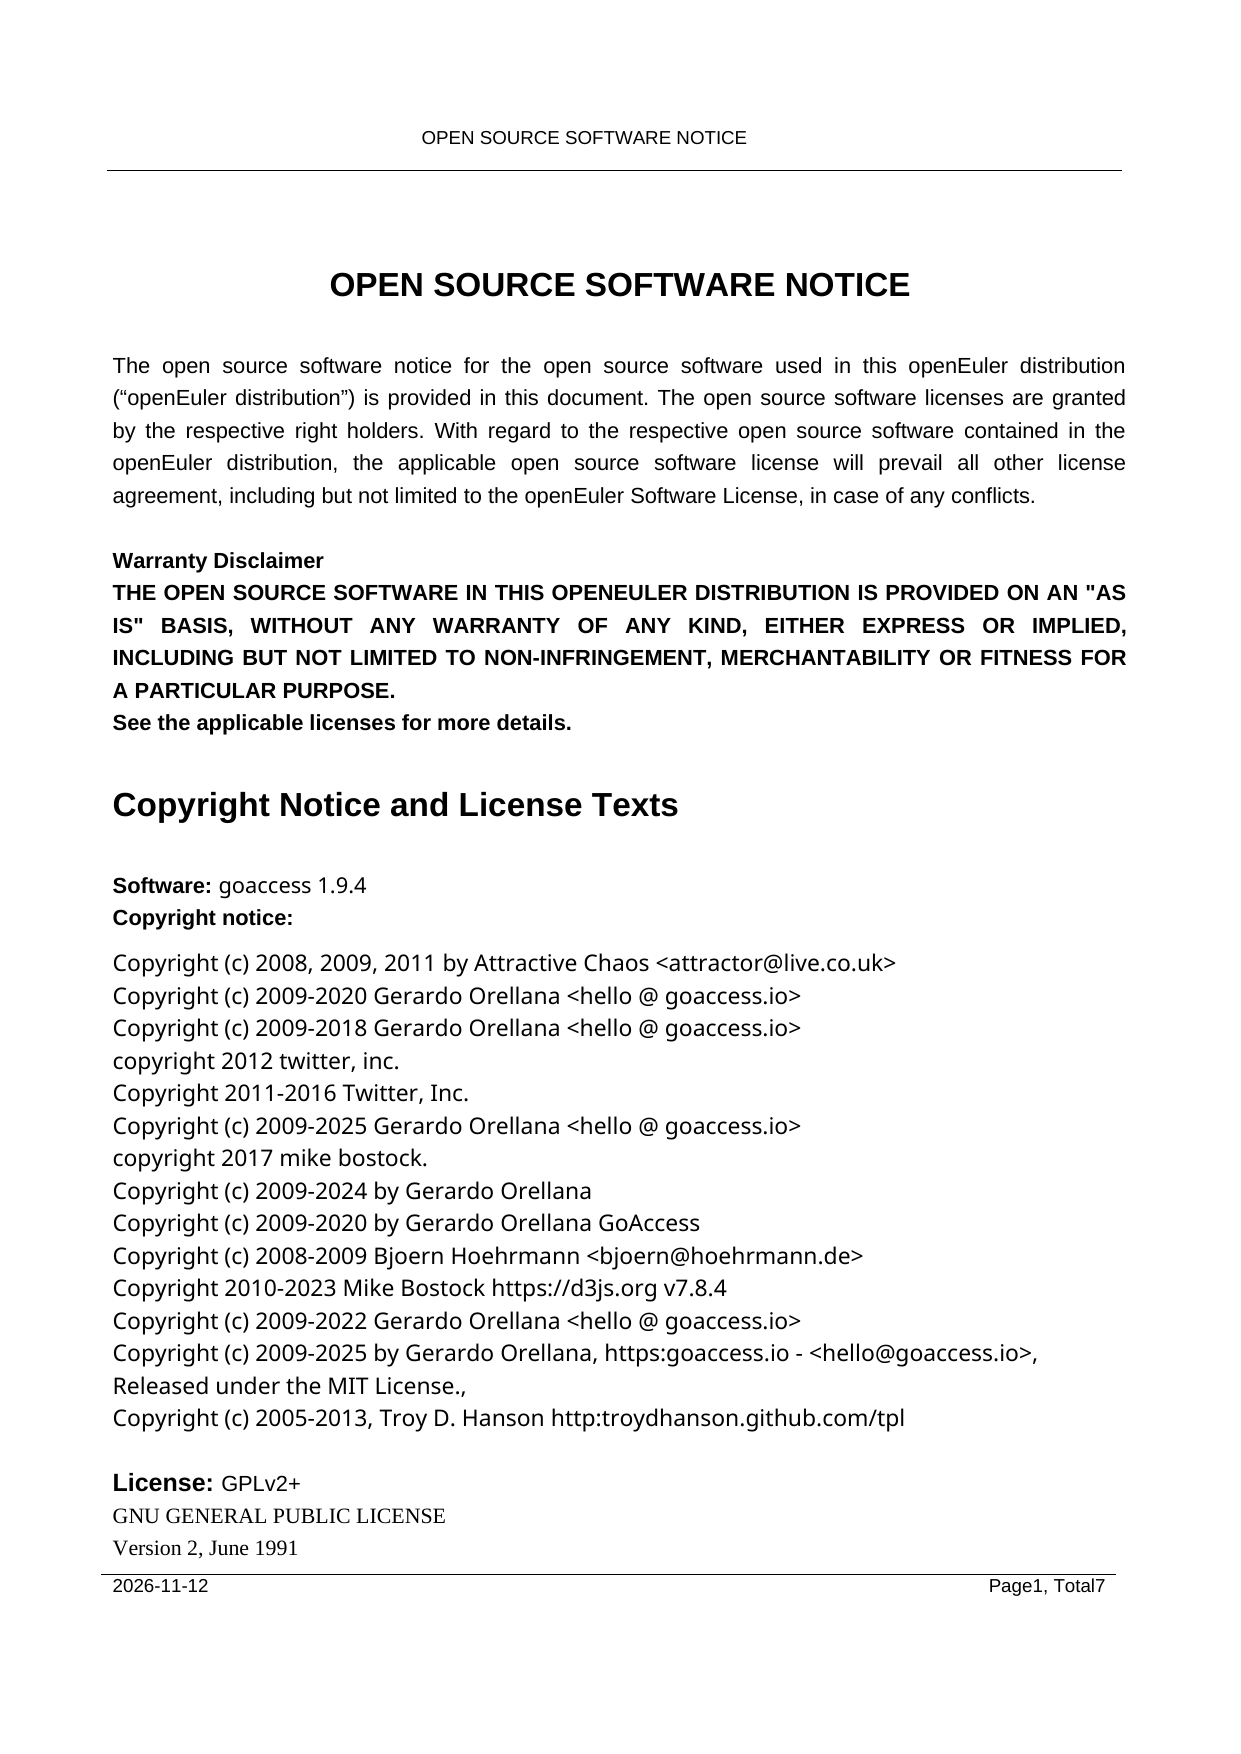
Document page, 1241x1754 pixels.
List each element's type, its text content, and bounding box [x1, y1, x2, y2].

text Copyright notice: [112, 901, 1128, 934]
text Copyright Notice and License Texts [112, 771, 1128, 836]
text License: GPLv2+ [112, 1467, 1128, 1499]
title Software: goaccess 1.9.4 [112, 869, 1128, 901]
text OPEN SOURCE SOFTWARE NOTICE [112, 251, 1128, 316]
text THE OPEN SOURCE SOFTWARE IN THIS OPENEULER DISTRIBUTION IS PROVIDED ON AN "AS IS" BASIS, WITHOUT ANY WARRANTY OF ANY KIND, EITHER EXPRESS OR IMPLIED, INCLUDING BUT NOT LIMITED TO NON-INFRINGEMENT, MERCHANTABILITY OR FITNESS FOR A PARTICULAR PURPOSE. See the applicable licenses for more details. [112, 576, 1128, 739]
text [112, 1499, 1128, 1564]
text Warranty Disclaimer [112, 544, 1128, 576]
text Copyright (c) 2008, 2009, 2011 by Attractive Chaos <attractor@live.co.uk> Copyright (c) 2009-2020 Gerardo Orellana <hello @ goaccess.io> Copyright (c) 2009-2018 Gerardo Orellana <hello @ goaccess.io> copyright 2012 twitter, inc. Copyright 2011-2016 Twitter, Inc. Copyright (c) 2009-2025 Gerardo Orellana <hello @ goaccess.io> copyright 2017 mike bostock. Copyright (c) 2009-2024 by Gerardo Orellana Copyright (c) 2009-2020 by Gerardo Orellana GoAccess Copyright (c) 2008-2009 Bjoern Hoehrmann <bjoern@hoehrmann.de> Copyright 2010-2023 Mike Bostock https://d3js.org v7.8.4 Copyright (c) 2009-2022 Gerardo Orellana <hello @ goaccess.io> Copyright (c) 2009-2025 by Gerardo Orellana, https:goaccess.io - <hello@goaccess.io>, Released under the MIT License., Copyright (c) 2005-2013, Troy D. Hanson http:troydhanson.github.com/tpl [112, 947, 1128, 1467]
text The open source software notice for the open source software used in this openEuler distribution (“openEuler distribution”) is provided in this document. The open source software licenses are granted by the respective right holders. With regard to the respective open source software contained in the openEuler distribution, the applicable open source software license will prevail all other license agreement, including but not limited to the openEuler Software License, in case of any conflicts. [112, 349, 1128, 511]
